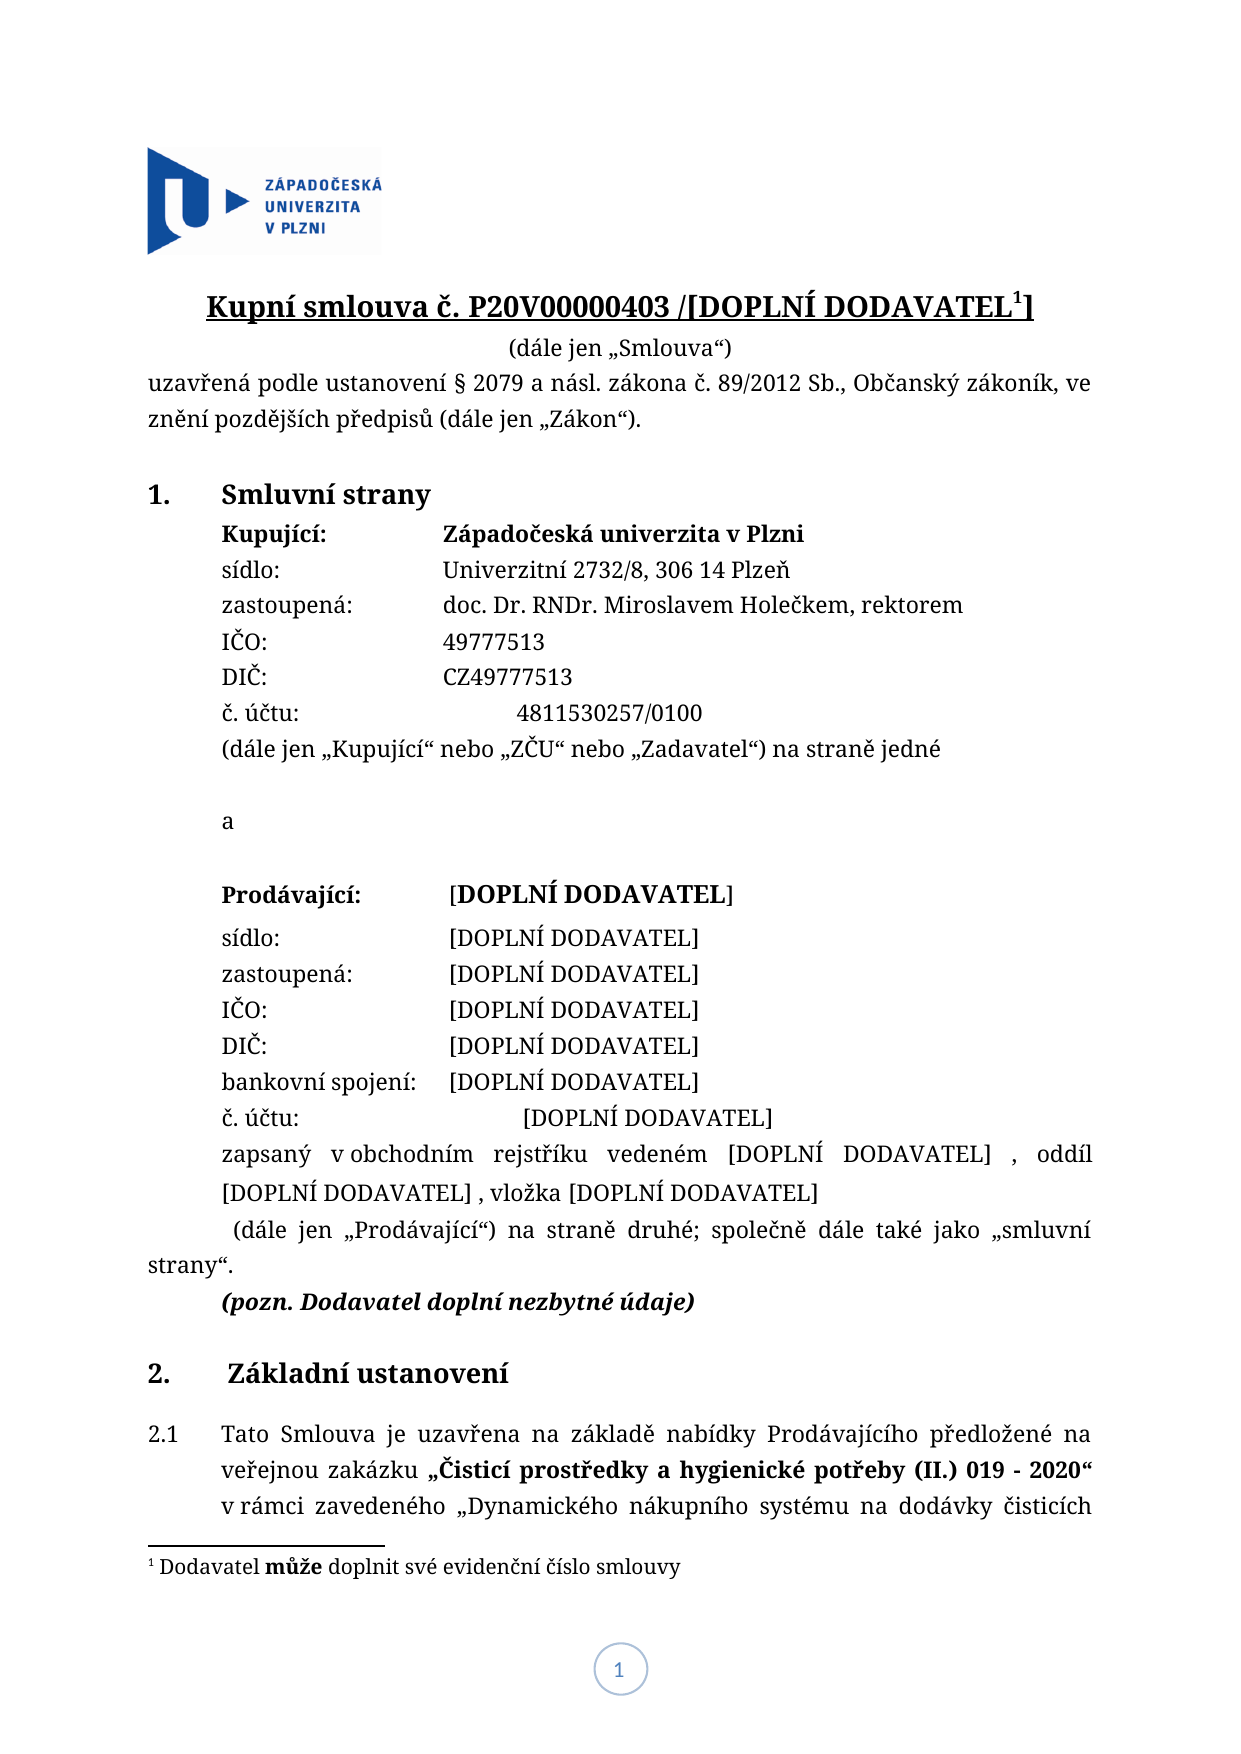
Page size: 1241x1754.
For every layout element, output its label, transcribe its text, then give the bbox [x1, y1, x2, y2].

text zastoupená: [DOPLNÍ DODAVATEL] [221, 958, 1093, 989]
text č. účtu: [DOPLNÍ DODAVATEL] [221, 1102, 1093, 1133]
text zapsaný v obchodním rejstříku vedeném [DOPLNÍ DODAVATEL] , oddíl [DOPLNÍ DODAVATEL] , vložka [DOPLNÍ DODAVATEL] [221, 1138, 1093, 1208]
text IČO: [DOPLNÍ DODAVATEL] [221, 994, 1093, 1026]
text DIČ: [DOPLNÍ DODAVATEL] [221, 1030, 1093, 1061]
text IČO: 49777513 [221, 625, 1093, 657]
text Prodávající: [DOPLNÍ DODAVATEL] [148, 877, 1093, 911]
text Kupní smlouva č. P20V00000403 /[DOPLNÍ DODAVATEL] [148, 286, 1093, 326]
text a [221, 805, 1093, 836]
text (dále jen „Kupující“ nebo „ZČU“ nebo „Zadavatel“) na straně jedné [221, 733, 1093, 764]
text Kupující: Západočeská univerzita v Plzni [221, 518, 1093, 549]
text č. účtu: 4811530257/0100 [221, 697, 1093, 728]
text 1. Smluvní strany [148, 475, 1093, 512]
text sídlo: Univerzitní 2732/8, 306 14 Plzeň [221, 553, 1093, 585]
text (dále jen „Prodávající“) na straně druhé; společně dále také jako „smluvní strany“. [148, 1213, 1093, 1281]
text sídlo: [DOPLNÍ DODAVATEL] [221, 922, 1093, 954]
text 2. Základní ustanovení [148, 1355, 1093, 1392]
picture [147, 147, 382, 255]
text (pozn. Dodavatel doplní nezbytné údaje) [148, 1285, 1093, 1317]
text DIČ: CZ49777513 [221, 661, 1093, 693]
text bankovní spojení: [DOPLNÍ DODAVATEL] [148, 1066, 1093, 1097]
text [148, 1418, 1093, 1521]
text uzavřená podle ustanovení § 2079 a násl. zákona č. 89/2012 Sb., Občanský zákoník, ve znění pozdějších předpisů (dále jen „Zákon“). [148, 367, 1093, 434]
text zastoupená: doc. Dr. RNDr. Miroslavem Holečkem, rektorem [221, 589, 1093, 621]
text (dále jen „Smlouva“) [148, 331, 1093, 363]
